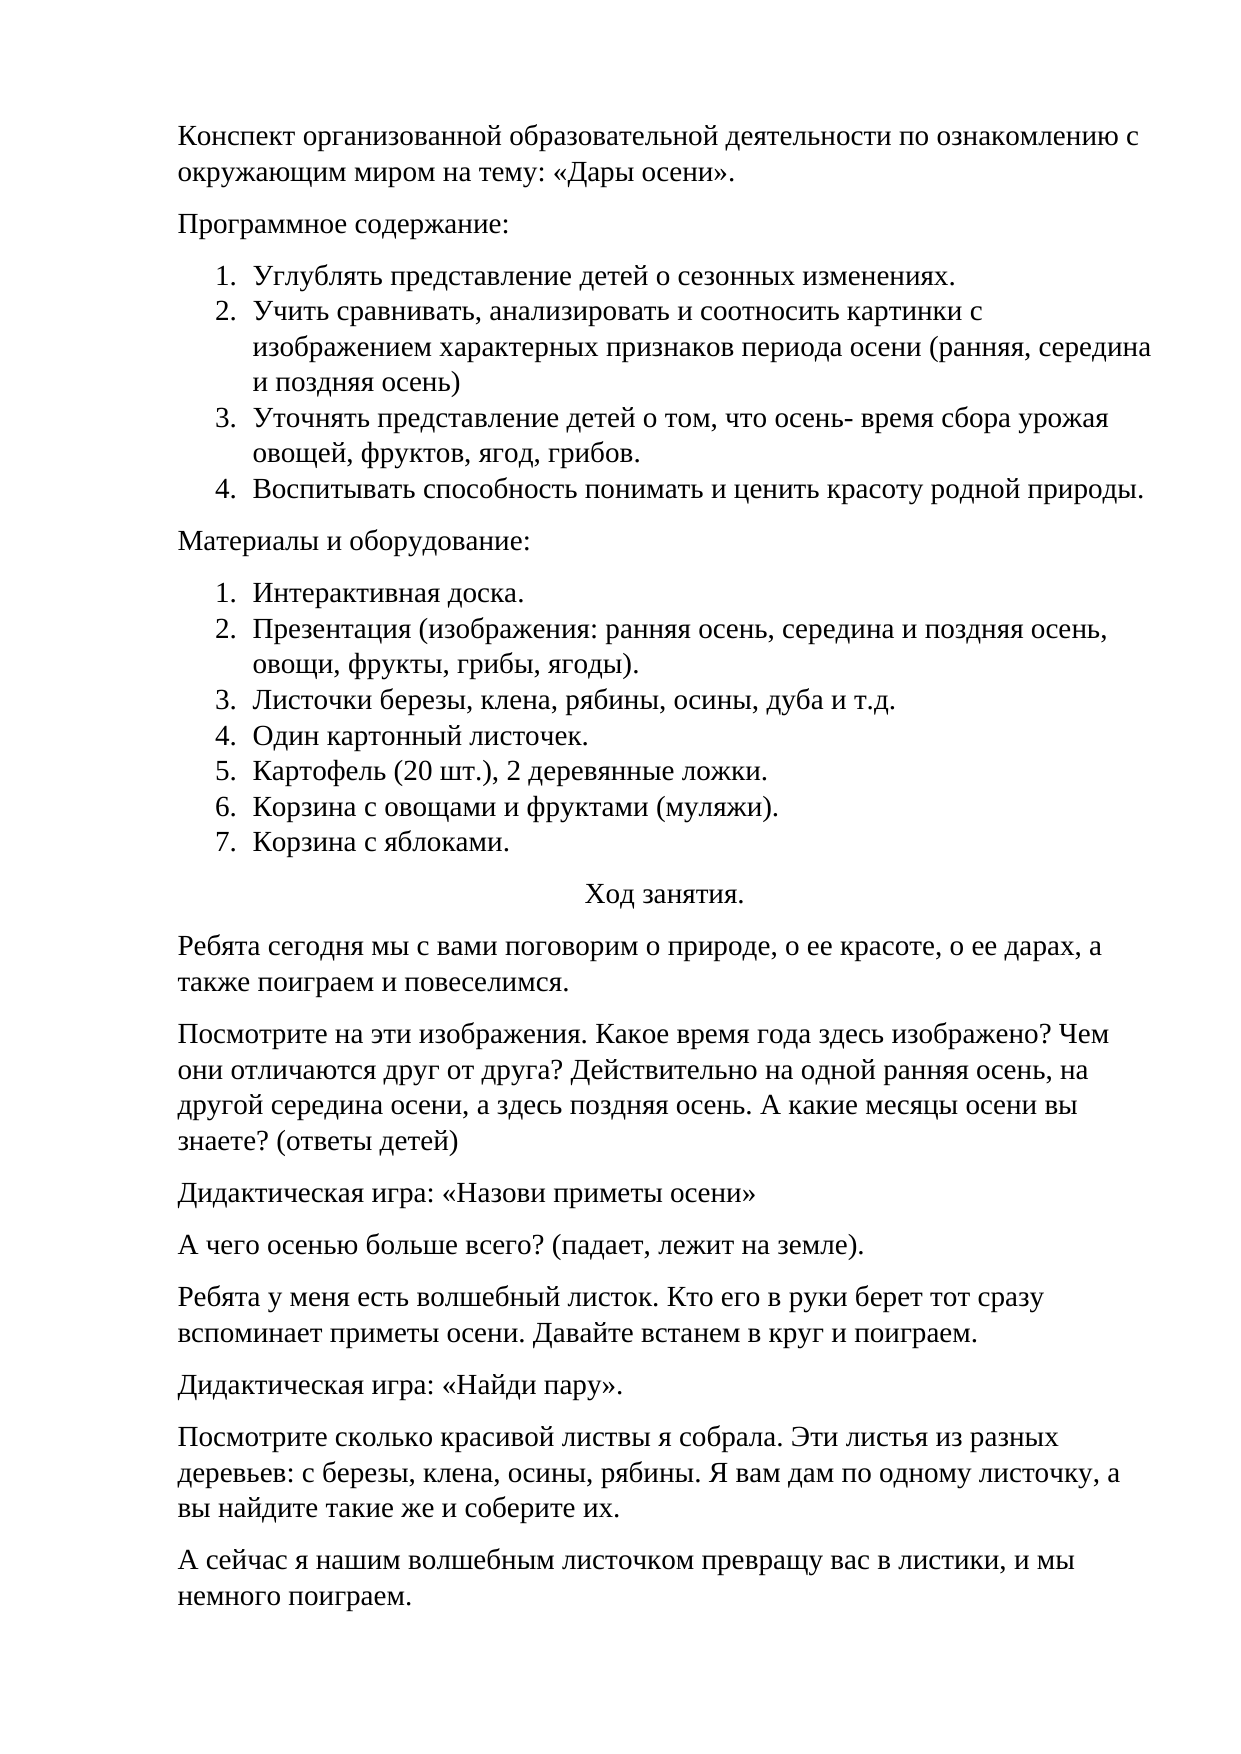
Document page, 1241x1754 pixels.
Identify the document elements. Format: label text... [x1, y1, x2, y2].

list Корзина с яблоками. [215, 824, 1152, 858]
list Корзина с овощами и фруктами (муляжи). [215, 789, 1152, 822]
list Листочки березы, клена, рябины, осины, дуба и т.д. [215, 682, 1152, 716]
text Посмотрите сколько красивой листвы я собрала. Эти листья из разных деревьев: с березы, клена, осины, рябины. Я вам дам по одному листочку, а вы найдите такие же и соберите их. [177, 1419, 1152, 1524]
text Посмотрите на эти изображения. Какое время года здесь изображено? Чем они отличаются друг от друга? Действительно на одной ранняя осень, на другой середина осени, а здесь поздняя осень. А какие месяцы осени вы знаете? (ответы детей) [177, 1016, 1152, 1156]
text Программное содержание: [177, 206, 1152, 239]
text Конспект организованной образовательной деятельности по ознакомлению с окружающим миром на тему: «Дары осени». [177, 118, 1152, 187]
list Уточнять представление детей о том, что осень- время сбора урожая овощей, фруктов, ягод, грибов. [215, 400, 1152, 469]
text А сейчас я нашим волшебным листочком превращу вас в листики, и мы немного поиграем. [177, 1542, 1152, 1612]
text Ребята у меня есть волшебный листок. Кто его в руки берет тот сразу вспоминает приметы осени. Давайте встанем в круг и поиграем. [177, 1279, 1152, 1348]
list Картофель (20 шт.), 2 деревянные ложки. [215, 753, 1152, 787]
list Один картонный листочек. [215, 718, 1152, 751]
list Углублять представление детей о сезонных изменениях. [215, 258, 1152, 292]
text Ребята сегодня мы с вами поговорим о природе, о ее красоте, о ее дарах, а также поиграем и повеселимся. [177, 928, 1152, 998]
list Воспитывать способность понимать и ценить красоту родной природы. [215, 471, 1152, 505]
text Ход занятия. [177, 876, 1152, 910]
list Презентация (изображения: ранняя осень, середина и поздняя осень, овощи, фрукты, грибы, ягоды). [215, 611, 1152, 680]
text Материалы и оборудование: [177, 523, 1152, 557]
list Учить сравнивать, анализировать и соотносить картинки с изображением характерных признаков периода осени (ранняя, середина и поздняя осень) [215, 293, 1152, 398]
text Дидактическая игра: «Найди пару». [177, 1367, 1152, 1401]
list Интерактивная доска. [215, 576, 1152, 609]
text А чего осенью больше всего? (падает, лежит на земле). [177, 1227, 1152, 1261]
text Дидактическая игра: «Назови приметы осени» [177, 1175, 1152, 1208]
